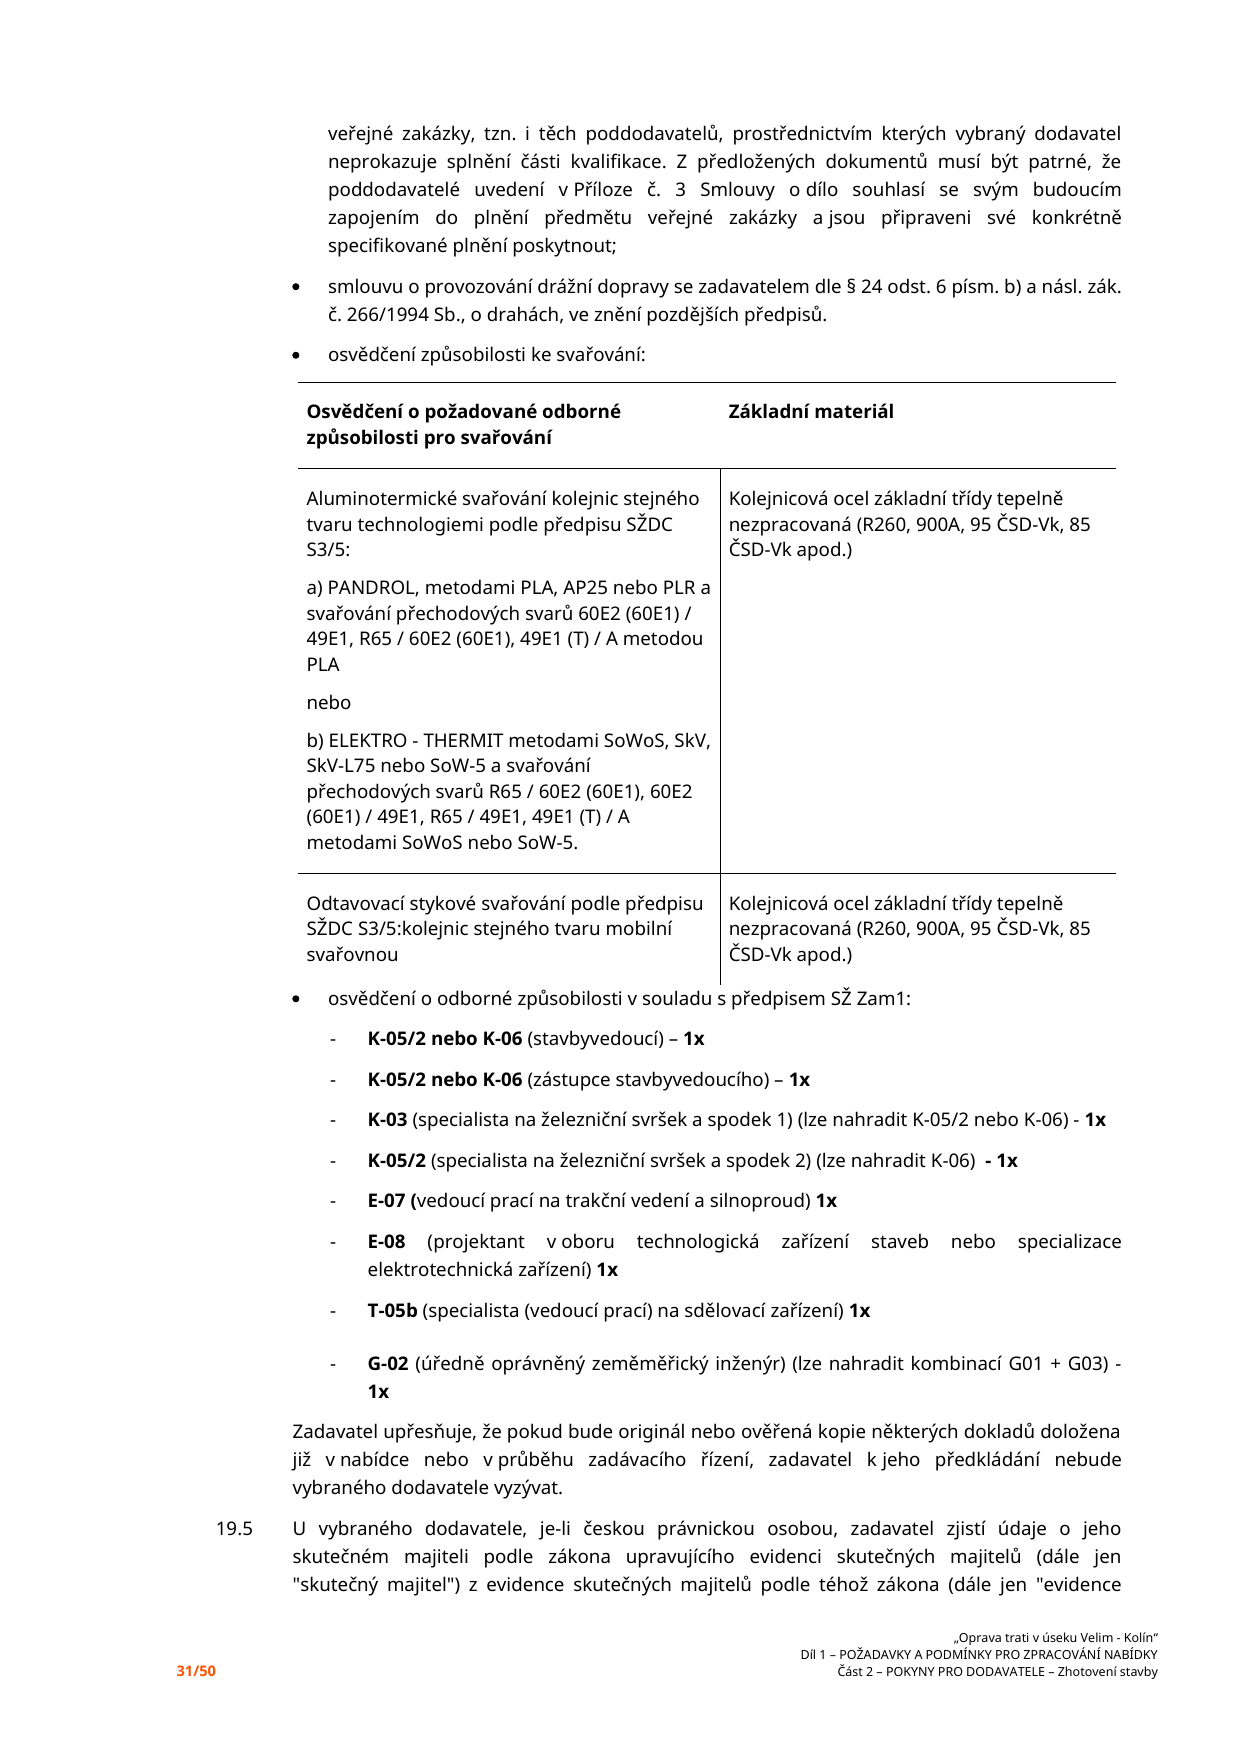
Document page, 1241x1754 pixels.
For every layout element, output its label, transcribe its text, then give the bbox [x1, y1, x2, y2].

list K-03 (specialista na železniční svršek a spodek 1) (lze nahradit K-05/2 nebo K-06) - 1x [330, 1107, 1122, 1132]
list T-05b (specialista (vedoucí prací) na sdělovací zařízení) 1x [330, 1297, 1122, 1322]
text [292, 121, 1122, 258]
text osvědčení o odborné způsobilosti v souladu s předpisem SŽ Zam1: [292, 985, 1122, 1011]
list E-07 (vedoucí prací na trakční vedení a silnoproud) 1x [330, 1188, 1122, 1213]
table_cell Kolejnicová ocel základní třídy tepelně nezpracovaná (R260, 900A, 95 ČSD-Vk, 85 ČSD-Vk apod.) [721, 469, 1116, 873]
table_cell Kolejnicová ocel základní třídy tepelně nezpracovaná (R260, 900A, 95 ČSD-Vk, 85 ČSD-Vk apod.) [721, 874, 1116, 985]
table_header Základní materiál [720, 383, 1116, 468]
list K-05/2 nebo K-06 (zástupce stavbyvedoucího) – 1x [330, 1066, 1122, 1092]
table_cell Aluminotermické svařování kolejnic stejného tvaru technologiemi podle předpisu SŽDC S3/5: a) PANDROL, metodami PLA, AP25 nebo PLR a svařování přechodových svarů 60E2 (60E1) / 49E1, R65 / 60E2 (60E1), 49E1 (T) / A metodou PLA nebo b) ELEKTRO - THERMIT metodami SoWoS, SkV, SkV-L75 nebo SoW-5 a svařování přechodových svarů R65 / 60E2 (60E1), 60E2 (60E1) / 49E1, R65 / 49E1, 49E1 (T) / A metodami SoWoS nebo SoW-5. [298, 469, 720, 873]
table_cell Odtavovací stykové svařování podle předpisu SŽDC S3/5:kolejnic stejného tvaru mobilní svařovnou [298, 874, 720, 985]
text osvědčení způsobilosti ke svařování: [292, 342, 1122, 367]
list K-05/2 (specialista na železniční svršek a spodek 2) (lze nahradit K-06) - 1x [330, 1147, 1122, 1173]
text Zadavatel upřesňuje, že pokud bude originál nebo ověřená kopie některých dokladů doložena již v nabídce nebo v průběhu zadávacího řízení, zadavatel k jeho předkládání nebude vybraného dodavatele vyzývat. [292, 1418, 1122, 1500]
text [216, 1515, 1122, 1597]
table_header Osvědčení o požadované odborné způsobilosti pro svařování [298, 383, 720, 468]
text smlouvu o provozování drážní dopravy se zadavatelem dle § 24 odst. 6 písm. b) a násl. zák. č. 266/1994 Sb., o drahách, ve znění pozdějších předpisů. [292, 273, 1122, 327]
list E-08 (projektant v oboru technologická zařízení staveb nebo specializace elektrotechnická zařízení) 1x [330, 1228, 1122, 1282]
list K-05/2 nebo K-06 (stavbyvedoucí) – 1x [330, 1026, 1122, 1051]
list G-02 (úředně oprávněný zeměměřický inženýr) (lze nahradit kombinací G01 + G03) - 1x [330, 1350, 1122, 1403]
